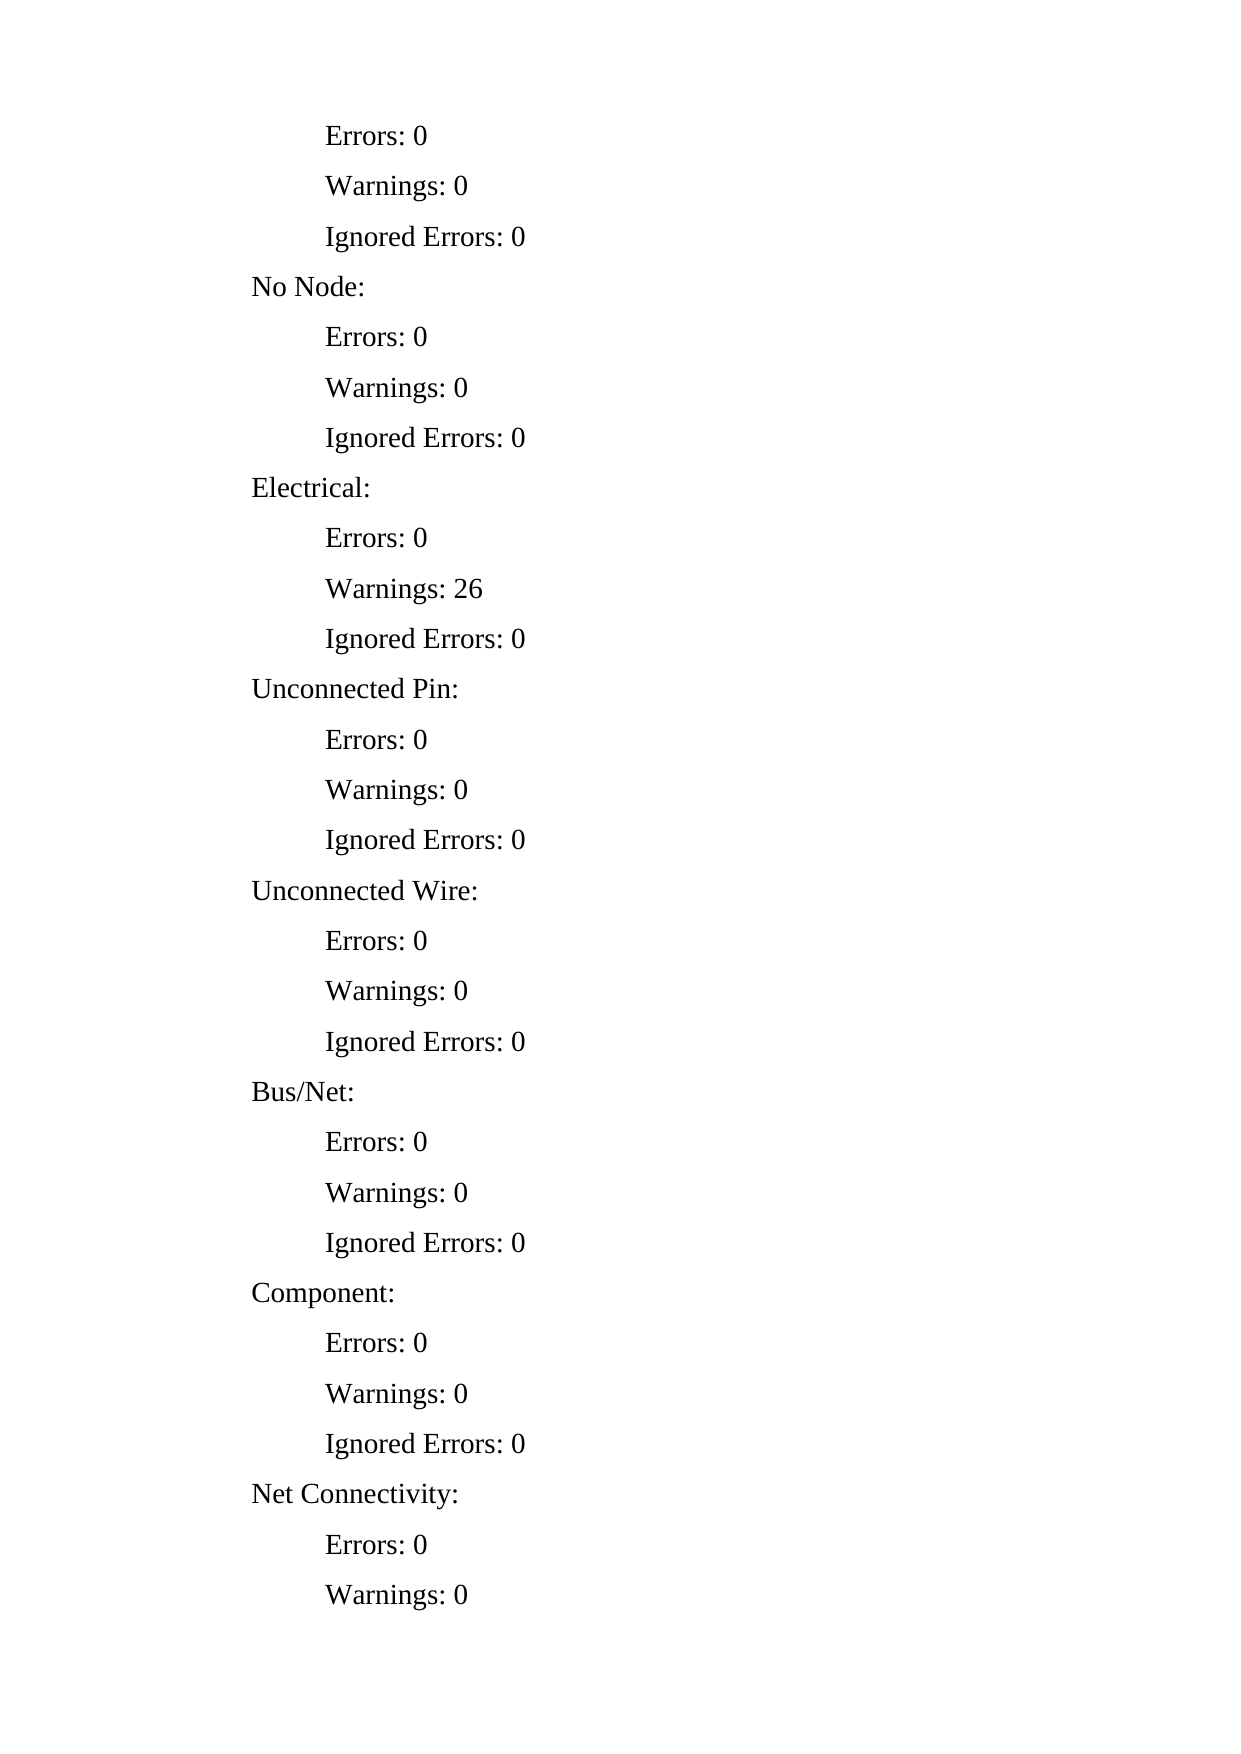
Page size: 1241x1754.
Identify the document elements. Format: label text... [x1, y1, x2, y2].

text Warnings: 0 [177, 973, 1152, 1007]
text Electrical: [177, 470, 1152, 504]
text Warnings: 0 [177, 1376, 1152, 1409]
text Ignored Errors: 0 [177, 822, 1152, 856]
text Warnings: 0 [177, 168, 1152, 202]
text Errors: 0 [177, 118, 1152, 152]
text Net Connectivity: [177, 1477, 1152, 1510]
text Warnings: 0 [177, 772, 1152, 806]
text Warnings: 0 [177, 370, 1152, 403]
text Errors: 0 [177, 1326, 1152, 1359]
text Errors: 0 [177, 521, 1152, 554]
text Ignored Errors: 0 [177, 1225, 1152, 1258]
text Warnings: 0 [177, 1175, 1152, 1208]
text Errors: 0 [177, 1527, 1152, 1560]
text Errors: 0 [177, 319, 1152, 353]
text No Node: [177, 269, 1152, 303]
text Unconnected Wire: [177, 873, 1152, 906]
text Bus/Net: [177, 1074, 1152, 1108]
text Warnings: 26 [177, 571, 1152, 604]
text Ignored Errors: 0 [177, 1024, 1152, 1057]
text Errors: 0 [177, 1124, 1152, 1158]
text Unconnected Pin: [177, 672, 1152, 705]
text Ignored Errors: 0 [177, 420, 1152, 453]
text Warnings: 0 [177, 1577, 1152, 1611]
text Ignored Errors: 0 [177, 219, 1152, 252]
text Ignored Errors: 0 [177, 1426, 1152, 1460]
text Errors: 0 [177, 722, 1152, 755]
text Errors: 0 [177, 923, 1152, 957]
text Component: [177, 1275, 1152, 1309]
text Ignored Errors: 0 [177, 621, 1152, 655]
